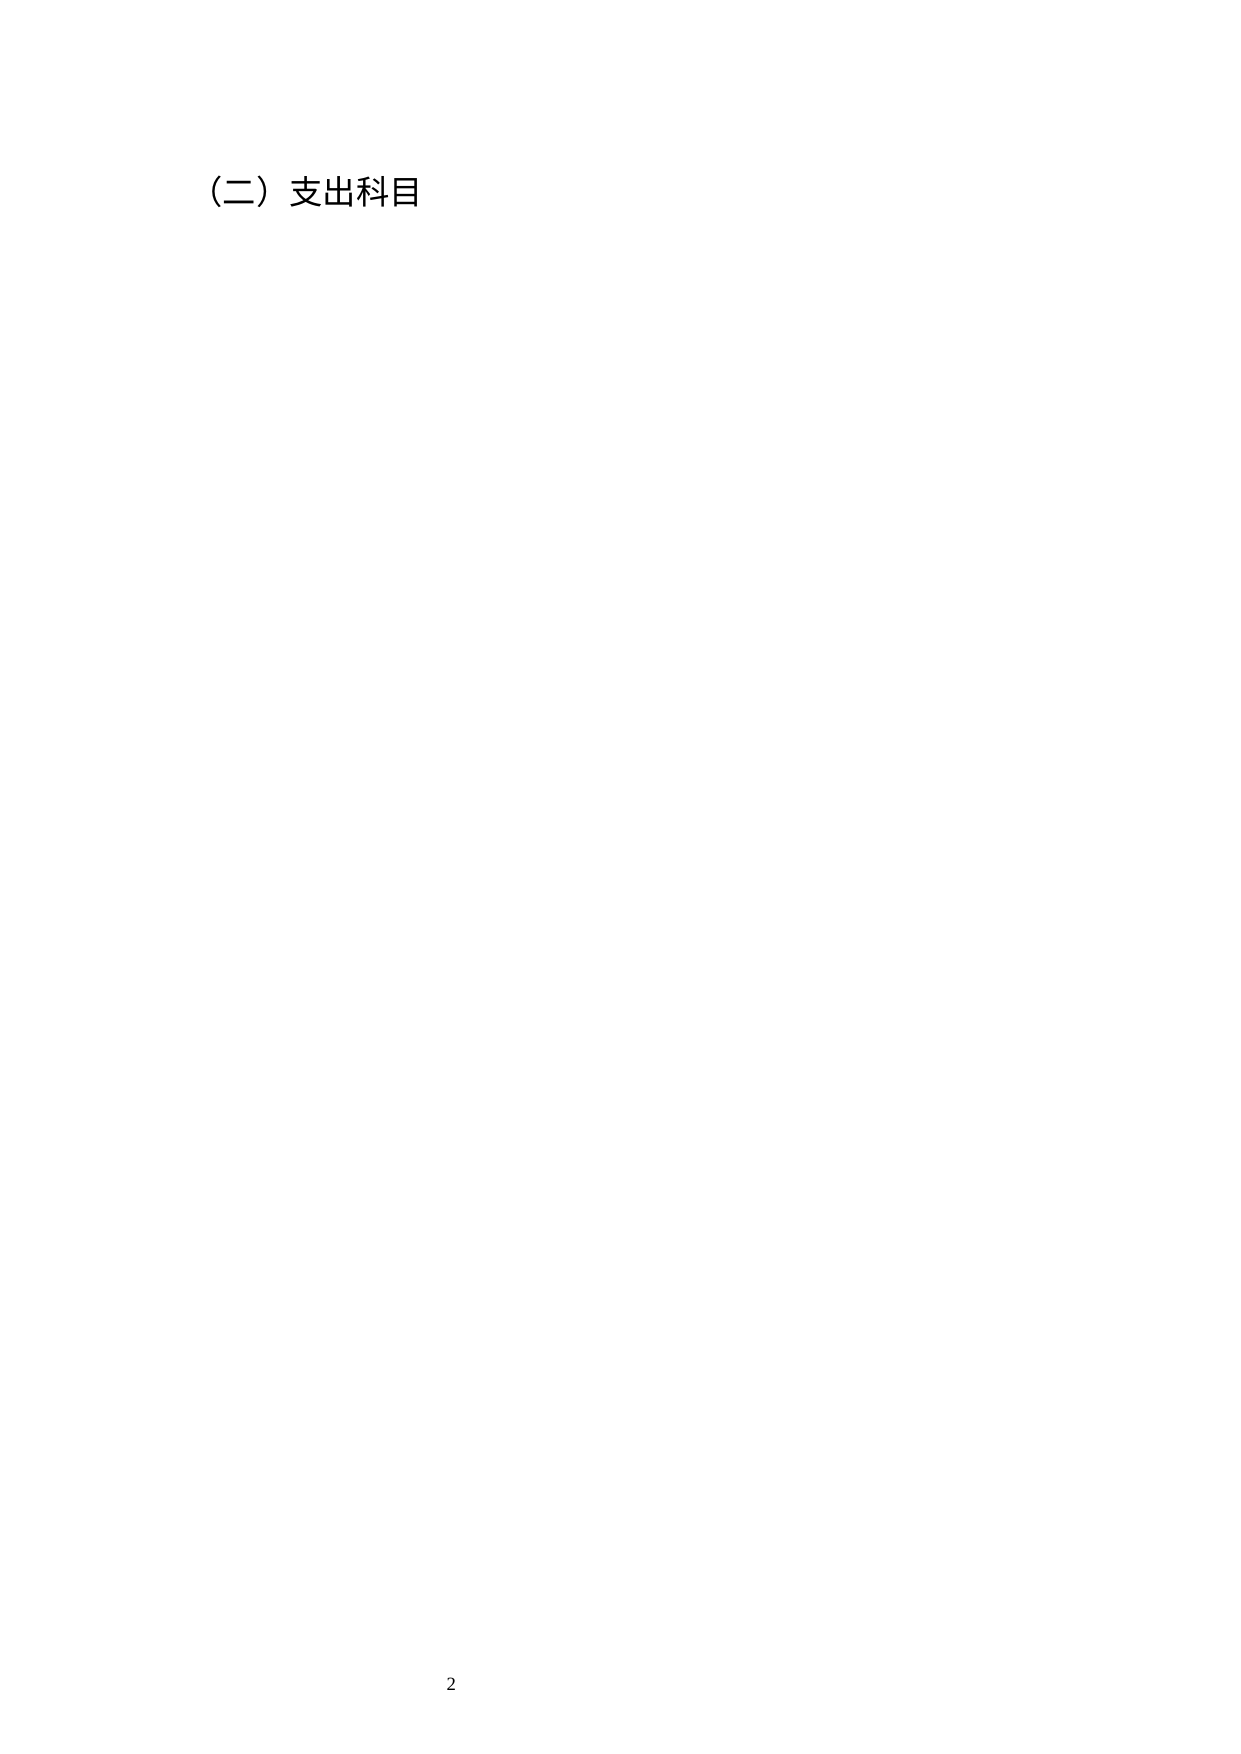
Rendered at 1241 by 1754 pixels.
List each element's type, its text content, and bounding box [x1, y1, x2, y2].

text （二）支出科目 [118, 165, 1075, 214]
